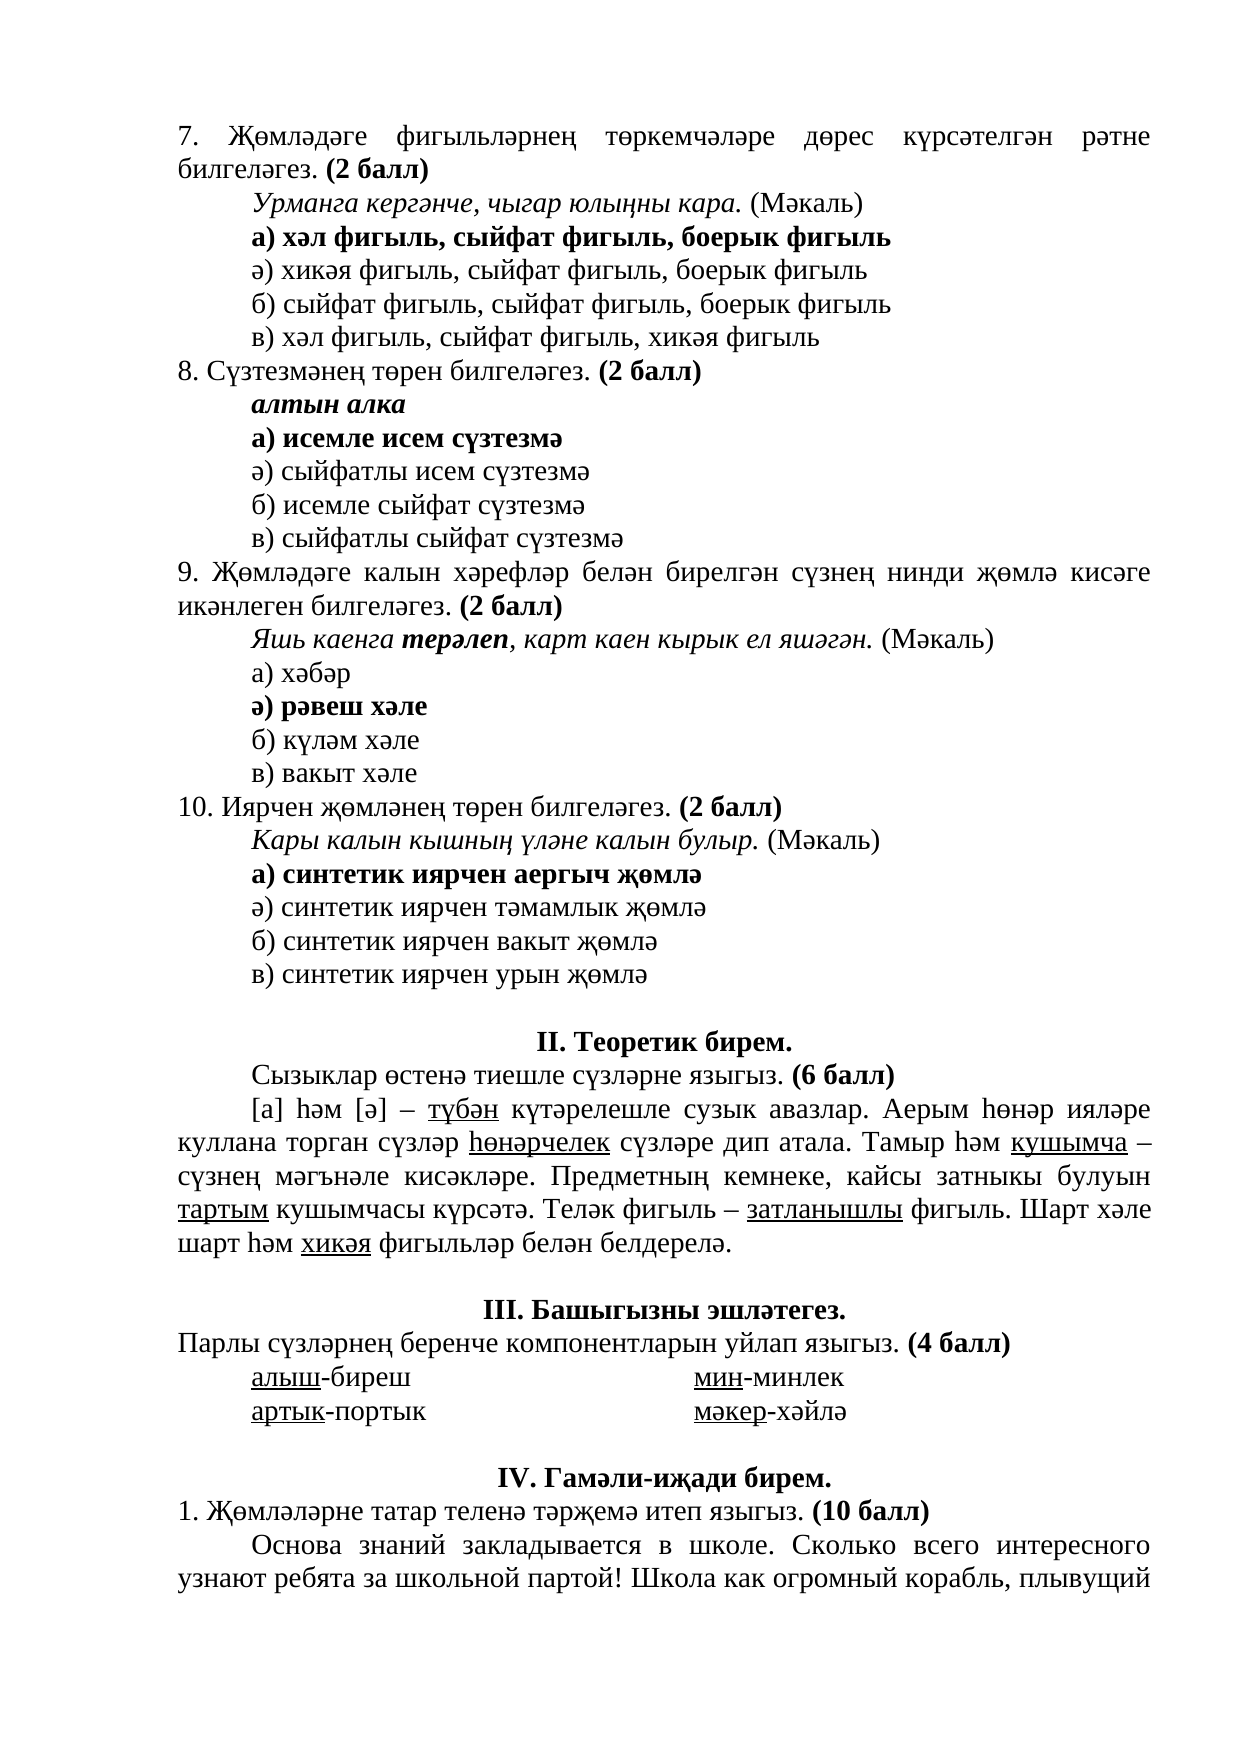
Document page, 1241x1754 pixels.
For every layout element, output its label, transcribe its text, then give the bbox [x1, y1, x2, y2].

text а) хәл фигыль, сыйфат фигыль, боерык фигыль [177, 219, 1152, 252]
text ә) сыйфатлы исем сүзтезмә [177, 453, 1152, 487]
text а) синтетик иярчен аергыч җөмлә [177, 856, 1152, 889]
text II. Теоретик бирем. [177, 1024, 1152, 1057]
text б) исемле сыйфат сүзтезмә [177, 487, 1152, 521]
text а) исемле исем сүзтезмә [177, 420, 1152, 453]
text 10. Иярчен җөмләнең төрен билгеләгез. (2 балл) [177, 789, 1152, 822]
text Яшь каенга терәлеп, карт каен кырык ел яшәгән. (Мәкаль) [177, 621, 1152, 655]
text б) күләм хәле [177, 722, 1152, 755]
text артык-портык мәкер-хәйлә [177, 1393, 1152, 1426]
text а) хәбәр [177, 655, 1152, 688]
text в) вакыт хәле [177, 755, 1152, 789]
text III. Башыгызны эшләтегез. [177, 1292, 1152, 1326]
text б) синтетик иярчен вакыт җөмлә [177, 923, 1152, 957]
text алтын алка [177, 386, 1152, 420]
text ә) хикәя фигыль, сыйфат фигыль, боерык фигыль [177, 252, 1152, 286]
text в) синтетик иярчен урын җөмлә [177, 957, 1152, 990]
text 1. Җөмләләрне татар теленә тәрҗемә итеп языгыз. (10 балл) [177, 1493, 1152, 1527]
text IV. Гамәли-иҗади бирем. [177, 1460, 1152, 1493]
text в) хәл фигыль, сыйфат фигыль, хикәя фигыль [177, 319, 1152, 353]
text 7. Җөмләдәге фигыльләрнең төркемчәләре дөрес күрсәтелгән рәтне билгеләгез. (2 балл) [177, 118, 1152, 185]
text ә) рәвеш хәле [177, 688, 1152, 722]
text 9. Җөмләдәге калын хәрефләр белән бирелгән сүзнең нинди җөмлә кисәге икәнлеген билгеләгез. (2 балл) [177, 554, 1152, 621]
text Кары калын кышның үләне калын булыр. (Мәкаль) [177, 822, 1152, 856]
text в) сыйфатлы сыйфат сүзтезмә [177, 521, 1152, 554]
text Урманга кергәнче, чыгар юлыңны кара. (Мәкаль) [177, 185, 1152, 219]
text ә) синтетик иярчен тәмамлык җөмлә [177, 889, 1152, 923]
text 8. Сүзтезмәнең төрен билгеләгез. (2 балл) [177, 353, 1152, 386]
text Сызыклар өстенә тиешле сүзләрне языгыз. (6 балл) [177, 1057, 1152, 1091]
text Парлы сүзләрнең беренче компонентларын уйлап языгыз. (4 балл) [177, 1326, 1152, 1359]
text алыш-биреш мин-минлек [177, 1359, 1152, 1393]
text б) сыйфат фигыль, сыйфат фигыль, боерык фигыль [177, 286, 1152, 319]
text [а] һәм [ә] – түбән күтәрелешле сузык авазлар. Аерым һөнәр ияләре куллана торган сүзләр һөнәрчелек сүзләре дип атала. Тамыр һәм кушымча – сүзнең мәгънәле кисәкләре. Предметның кемнеке, кайсы затныкы булуын тартым кушымчасы күрсәтә. Теләк фигыль – затланышлы фигыль. Шарт хәле шарт һәм хикәя фигыльләр белән белдерелә. [177, 1091, 1152, 1258]
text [177, 1527, 1152, 1594]
